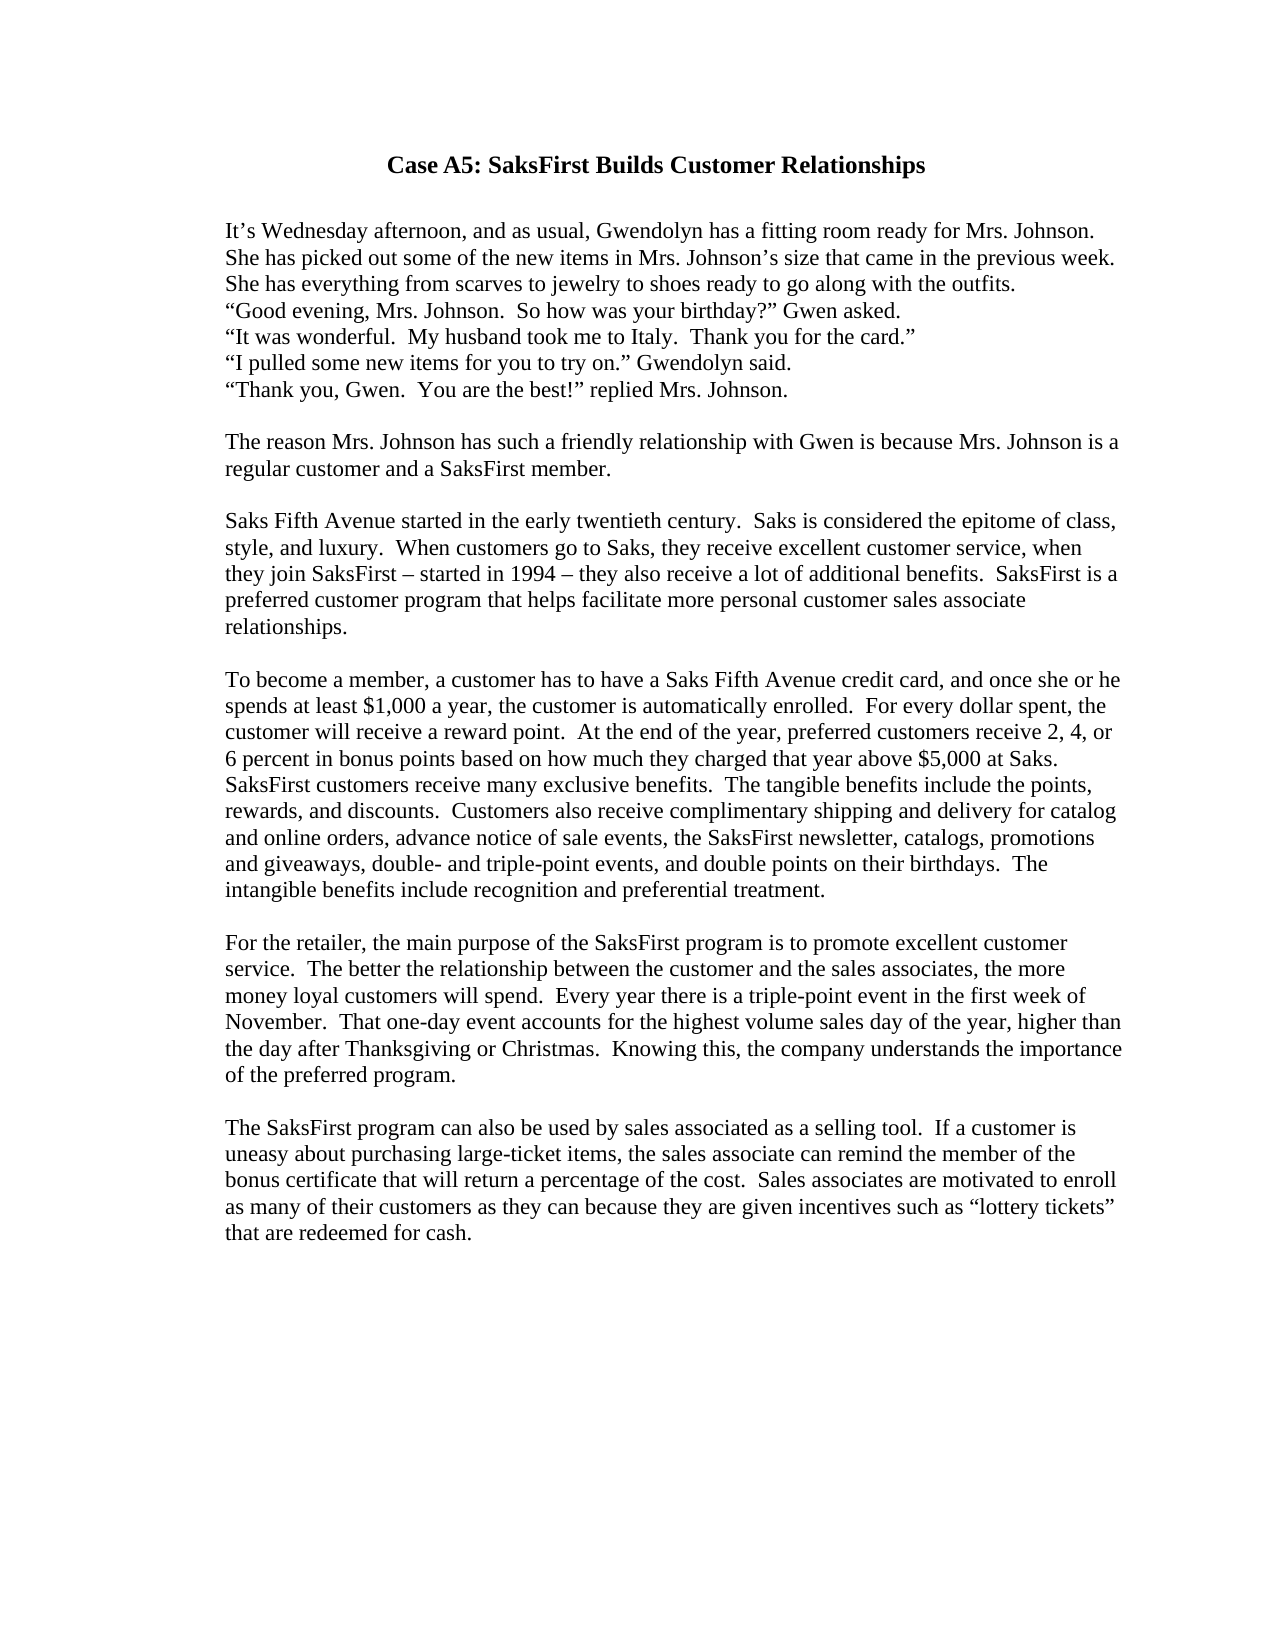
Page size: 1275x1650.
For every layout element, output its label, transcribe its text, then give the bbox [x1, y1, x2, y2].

text “Thank you, Gwen. You are the best!” replied Mrs. Johnson. [225, 376, 1125, 402]
text Case A5: SaksFirst Builds Customer Relationships [187, 150, 1125, 179]
text started in the early twentieth century. Saks is considered the epitome of class, style, and luxury. When customers go to Saks, they receive excellent customer service, when they join SaksFirst – started in 1994 – they also receive a lot of additional benefits. SaksFirst is a preferred customer program that helps facilitate more personal customer sales associate relationships. [225, 507, 1125, 639]
text It’s Wednesday afternoon, and as usual, Gwendolyn has a fitting room ready for Mrs. Johnson. She has picked out some of the new items in Mrs. Johnson’s size that came in the previous week. She has everything from scarves to jewelry to shoes ready to go along with the outfits. [225, 218, 1125, 297]
text The SaksFirst program can also be used by sales associated as a selling tool. If a customer is uneasy about purchasing large-ticket items, the sales associate can remind the member of the bonus certificate that will return a percentage of the cost. Sales associates are motivated to enroll as many of their customers as they can because they are given incentives such as “lottery tickets” that are redeemed for cash. [225, 1114, 1125, 1245]
text “I pulled some new items for you to try on.” Gwendolyn said. [225, 349, 1125, 376]
text “It was wonderful. My husband took me to . Thank you for the card.” [225, 323, 1125, 349]
text To become a member, a customer has to have a credit card, and once she or he spends at least $1,000 a year, the customer is automatically enrolled. For every dollar spent, the customer will receive a reward point. At the end of the year, preferred customers receive 2, 4, or 6 percent in bonus points based on how much they charged that year above $5,000 at Saks. [225, 666, 1125, 771]
text “Good evening, Mrs. Johnson. So how was your birthday?” Gwen asked. [225, 297, 1125, 323]
text For the retailer, the main purpose of the SaksFirst program is to promote excellent customer service. The better the relationship between the customer and the sales associates, the more money loyal customers will spend. Every year there is a triple-point event in the first week of November. That one-day event accounts for the highest volume sales day of the year, higher than the day after Thanksgiving or Christmas. Knowing this, the company understands the importance of the preferred program. [225, 929, 1125, 1087]
text The reason Mrs. Johnson has such a friendly relationship with Gwen is because Mrs. Johnson is a regular customer and a SaksFirst member. [225, 428, 1125, 481]
text SaksFirst customers receive many exclusive benefits. The tangible benefits include the points, rewards, and discounts. Customers also receive complimentary shipping and delivery for catalog and online orders, advance notice of sale events, the SaksFirst newsletter, catalogs, promotions and giveaways, double- and triple-point events, and double points on their birthdays. The intangible benefits include recognition and preferential treatment. [225, 771, 1125, 903]
